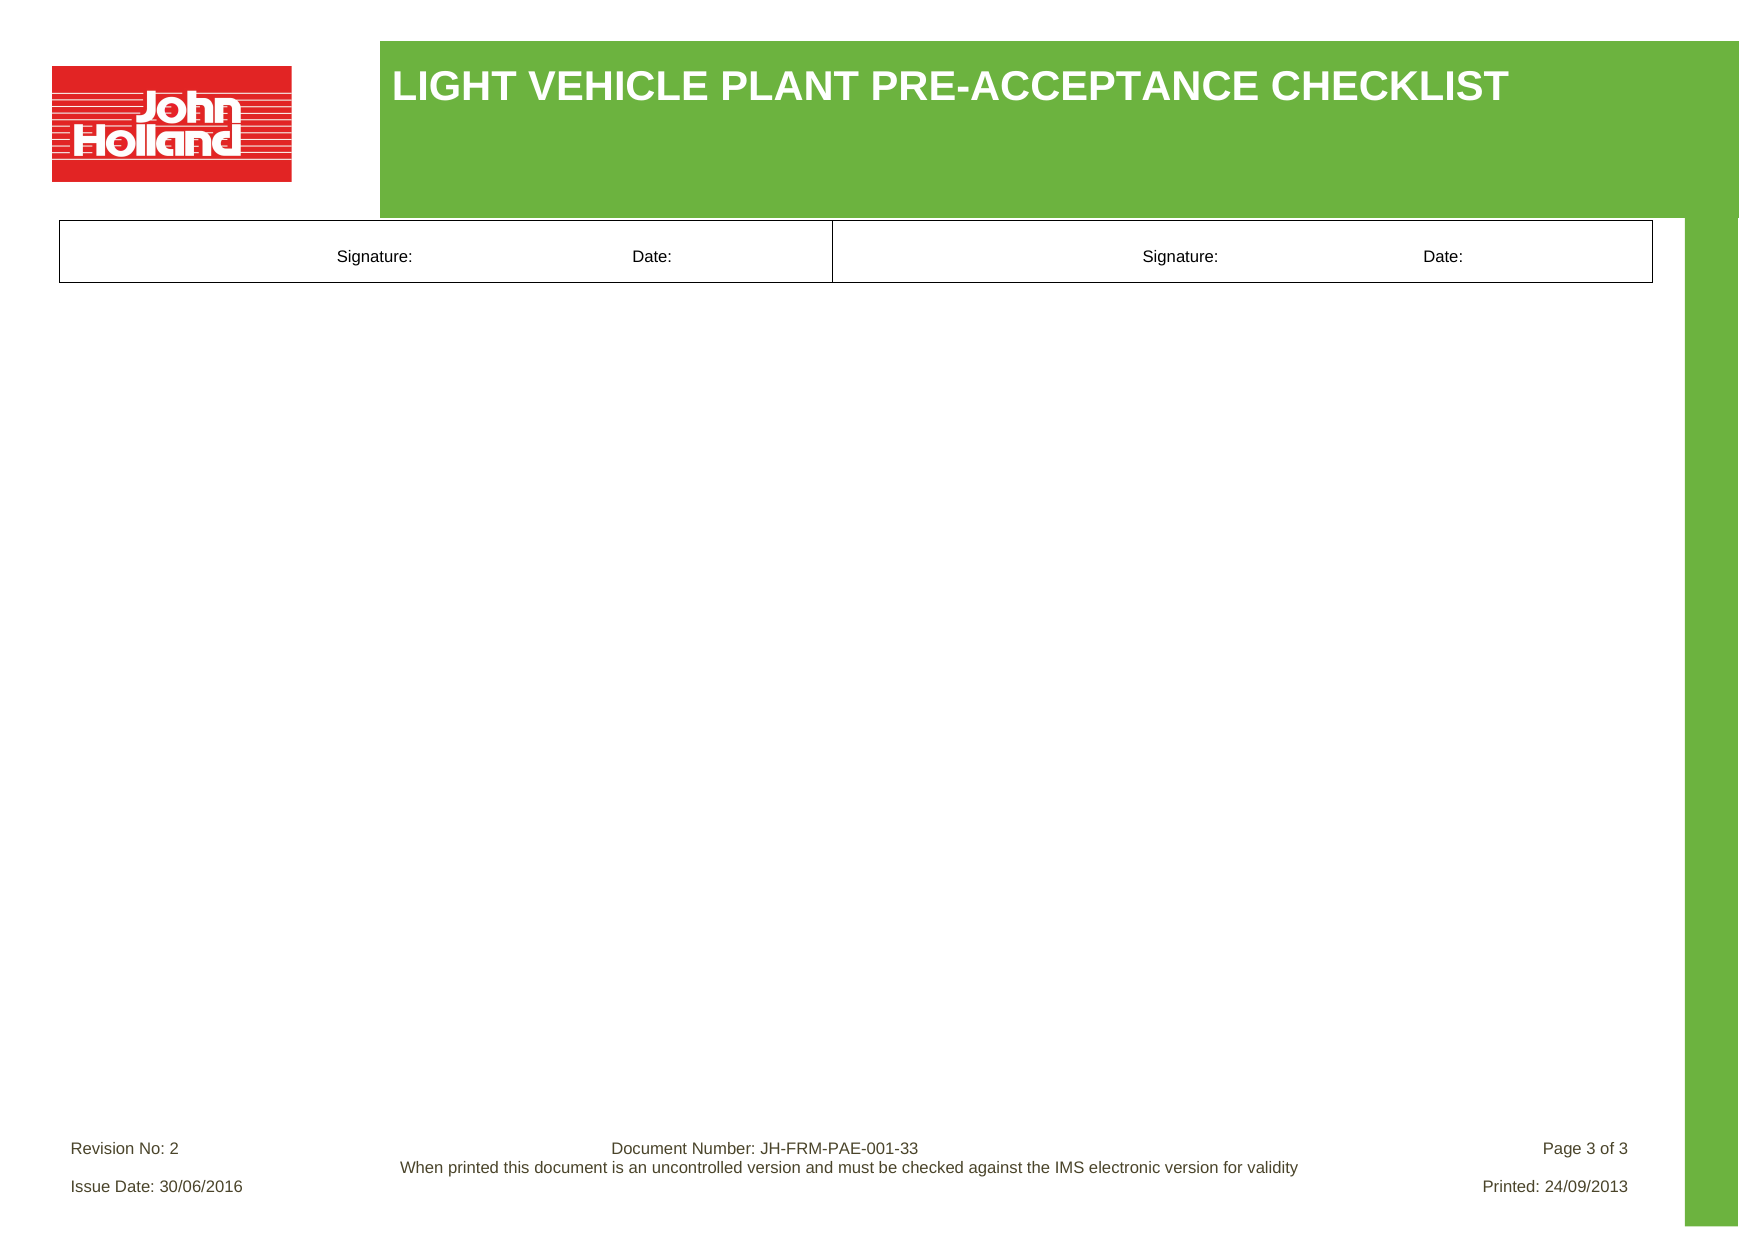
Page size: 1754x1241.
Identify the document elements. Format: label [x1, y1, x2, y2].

picture [52, 66, 292, 182]
